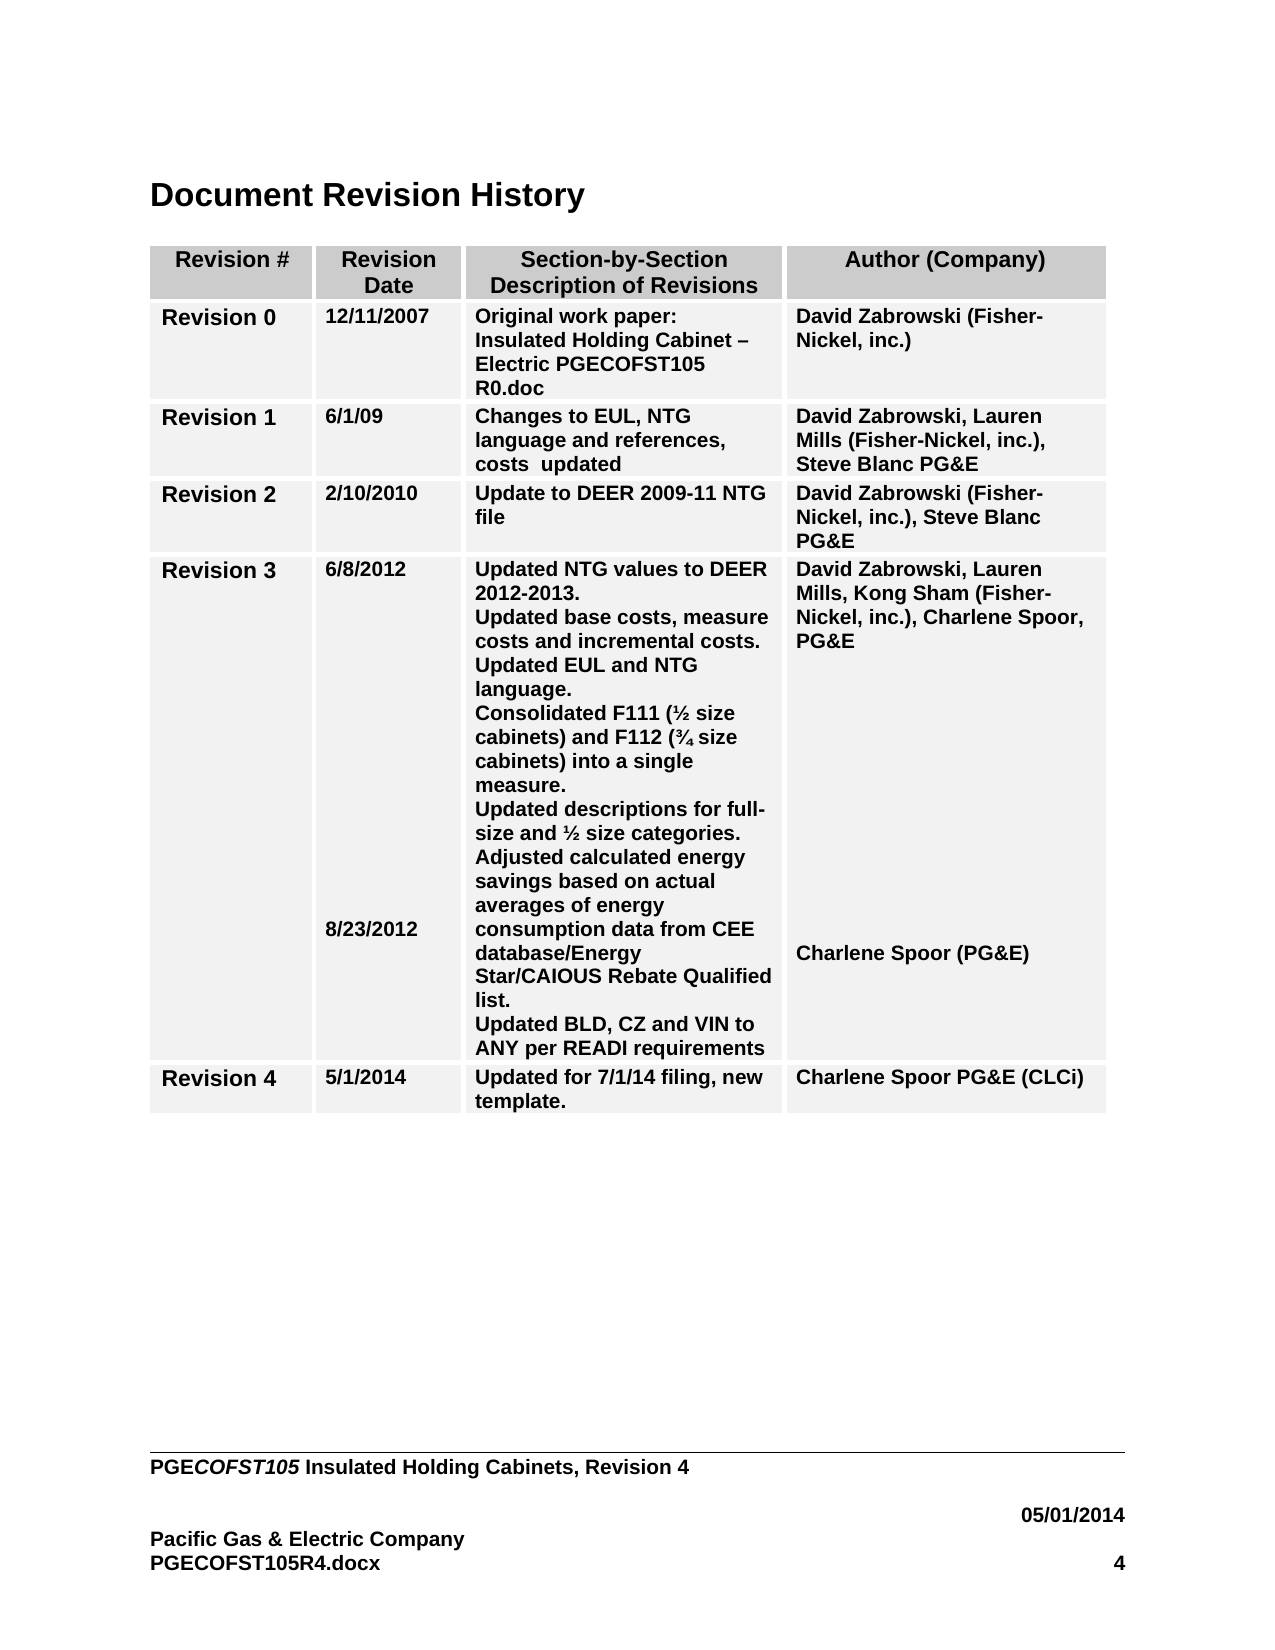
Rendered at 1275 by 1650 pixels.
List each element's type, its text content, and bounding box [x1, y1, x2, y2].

table_cell Charlene Spoor PG&E (CLCi) [787, 1065, 1106, 1113]
table_cell Revision 1 [150, 404, 312, 476]
table_header Revision Date [316, 246, 461, 299]
table_cell Revision 4 [150, 1065, 312, 1113]
table_cell Updated NTG values to DEER 2012-2013. Updated base costs, measure costs and incremental costs. Updated EUL and NTG language. Consolidated F111 (½ size cabinets) and F112 (¾ size cabinets) into a single measure. Updated descriptions for full-size and ½ size categories. Adjusted calculated energy savings based on actual averages of energy consumption data from CEE database/Energy Star/CAIOUS Rebate Qualified list. Updated BLD, CZ and VIN to ANY per READI requirements [466, 557, 782, 1060]
subtitle Document Revision History [150, 175, 1125, 213]
table_cell 6/8/2012 8/23/2012 [316, 557, 461, 1060]
table_cell Revision 3 [150, 557, 312, 1060]
table_header Revision # [150, 246, 312, 299]
table_header Author (Company) [787, 246, 1106, 299]
table_cell 6/1/09 [316, 404, 461, 476]
table_cell David Zabrowski, Lauren Mills (Fisher-Nickel, inc.), Steve Blanc PG&E [787, 404, 1106, 476]
table_cell 5/1/2014 [316, 1065, 461, 1113]
table_cell Revision 0 [150, 303, 312, 399]
table_cell 2/10/2010 [316, 481, 461, 552]
table_header Section-by-Section Description of Revisions [466, 246, 782, 299]
table_cell Changes to EUL, NTG language and references, costs updated [466, 404, 782, 476]
table_cell Revision 2 [150, 481, 312, 552]
table_cell Original work paper: Insulated Holding Cabinet – Electric PGECOFST105 R0.doc [466, 303, 782, 399]
table_cell Updated for 7/1/14 filing, new template. [466, 1065, 782, 1113]
table_cell David Zabrowski (Fisher-Nickel, inc.), Steve Blanc PG&E [787, 481, 1106, 552]
table_cell 12/11/2007 [316, 303, 461, 399]
table_cell Update to DEER 2009-11 NTG file [466, 481, 782, 552]
table_cell David Zabrowski (Fisher-Nickel, inc.) [787, 303, 1106, 399]
table_cell David Zabrowski, Lauren Mills, Kong Sham (Fisher-Nickel, inc.), Charlene Spoor, PG&E Charlene Spoor (PG&E) [787, 557, 1106, 1060]
